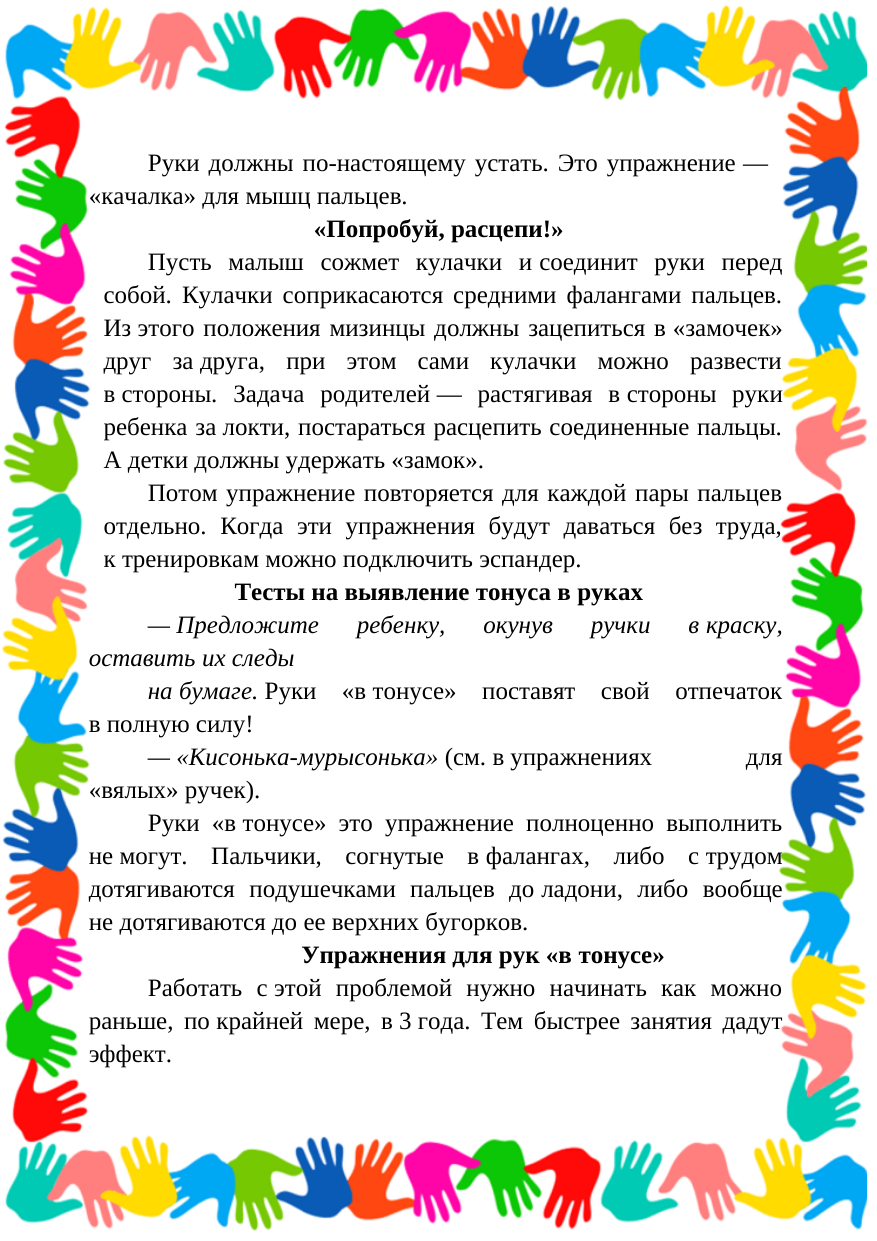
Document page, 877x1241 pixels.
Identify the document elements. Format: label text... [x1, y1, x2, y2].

text Руки должны по-настоящему устать. Это упражнение — «качалка» для мышц пальцев. [88, 148, 768, 209]
text «Попробуй, расцепи!» [118, 214, 759, 242]
text на бумаге. Руки «в тонусе» поставят свой отпечаток в полную силу! [88, 676, 783, 738]
text Работать с этой проблемой нужно начинать как можно раньше, по крайней мере, в 3 года. Тем быстрее занятия дадут эффект. [88, 973, 783, 1068]
text Упражнения для рук «в тонусе» [118, 940, 759, 969]
text Потом упражнение повторяется для каждой пары пальцев отдельно. Когда эти упражнения будут даваться без труда, к тренировкам можно подключить эспандер. [103, 478, 783, 573]
picture [0, 5, 868, 1231]
text Тесты на выявление тонуса в руках [118, 577, 759, 606]
text Пусть малыш сожмет кулачки и соединит руки перед собой. Кулачки соприкасаются средними фалангами пальцев. Из этого положения мизинцы должны зацепиться в «замочек» друг за друга, при этом сами кулачки можно развести в стороны. Задача родителей — растягивая в стороны руки ребенка за локти, постараться расцепить соединенные пальцы. А детки должны удержать «замок». [103, 247, 783, 474]
text — Предложите ребенку, окунув ручки в краску, оставить их следы [88, 610, 783, 672]
text Руки «в тонусе» это упражнение полноценно выполнить не могут. Пальчики, согнутые в фалангах, либо с трудом дотягиваются подушечками пальцев до ладони, либо вообще не дотягиваются до ее верхних бугорков. [88, 808, 783, 936]
text — «Кисонька-мурысонька» (см. в упражнениях для «вялых» ручек). [88, 742, 783, 804]
